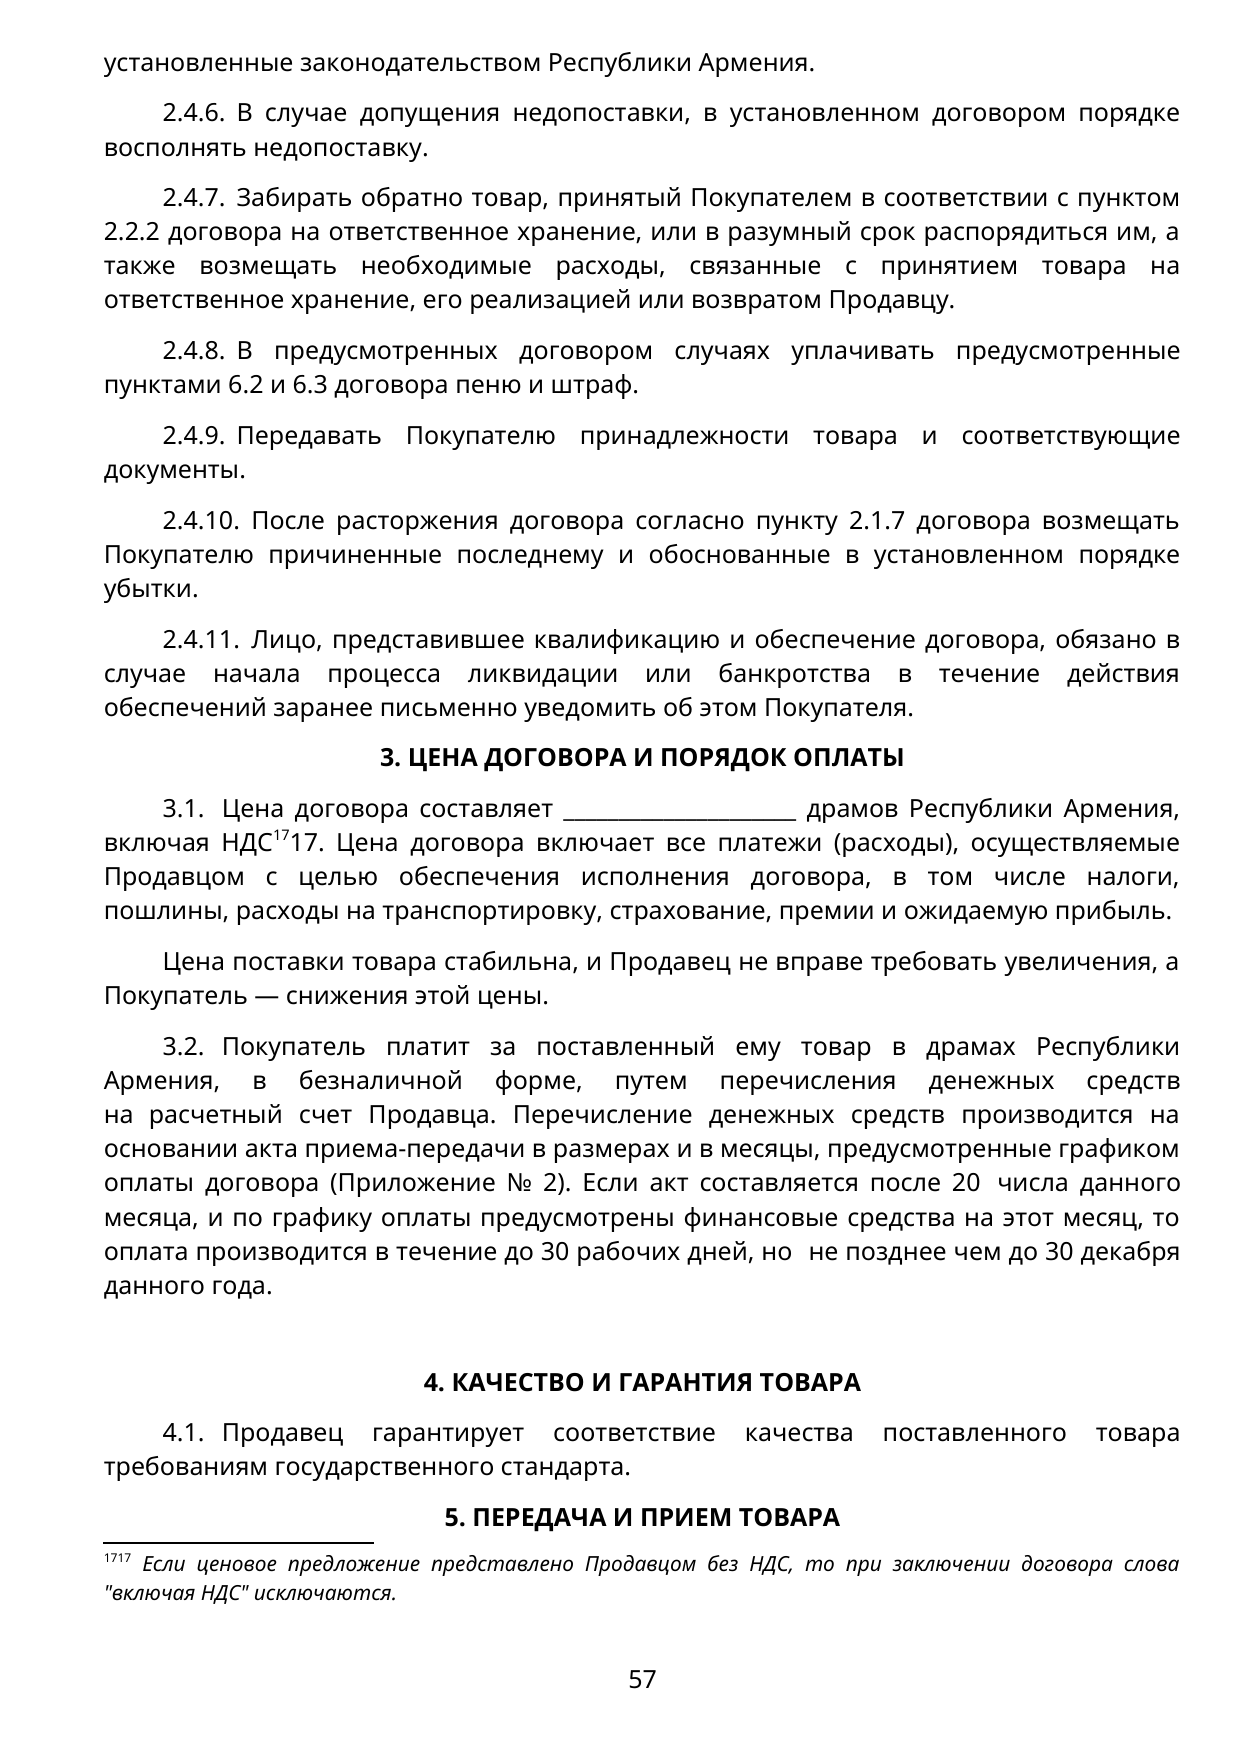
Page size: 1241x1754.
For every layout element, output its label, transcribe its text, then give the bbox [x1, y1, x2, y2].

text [103, 44, 1181, 78]
text 2.4.6. В случае допущения недопоставки, в установленном договором порядке восполнять недопоставку. [103, 95, 1181, 163]
text 3.2. Покупатель платит за поставленный ему товар в драмах Республики Армения, в безналичной форме, путем перечисления денежных средств на расчетный счет Продавца. Перечисление денежных средств производится на основании акта приема-передачи в размерах и в месяцы, предусмотренные графиком оплаты договора (Приложение № 2). Если акт составляется после 20 числа данного месяца, и по графику оплаты предусмотрены финансовые средства на этот месяц, то оплата производится в течение до 30 рабочих дней, но не позднее чем до 30 декабря данного года. [103, 1028, 1181, 1302]
text 2.4.7. Забирать обратно товар, принятый Покупателем в соответствии с пунктом 2.2.2 договора на ответственное хранение, или в разумный срок распорядиться им, а также возмещать необходимые расходы, связанные с принятием товара на ответственное хранение, его реализацией или возвратом Продавцу. [103, 180, 1181, 316]
text 4. КАЧЕСТВО И ГАРАНТИЯ ТОВАРА [103, 1364, 1181, 1398]
text 4.1. Продавец гарантирует соответствие качества поставленного товара требованиям государственного стандарта. [103, 1415, 1181, 1483]
text Цена поставки товара стабильна, и Продавец не вправе требовать увеличения, а Покупатель — снижения этой цены. [103, 944, 1181, 1012]
text 2.4.9. Передавать Покупателю принадлежности товара и соответствующие документы. [103, 418, 1181, 486]
text 2.4.11. Лицо, представившее квалификацию и обеспечение договора, обязано в случае начала процесса ликвидации или банкротства в течение действия обеспечений заранее письменно уведомить об этом Покупателя. [103, 621, 1181, 723]
text 3. ЦЕНА ДОГОВОРА И ПОРЯДОК ОПЛАТЫ [103, 740, 1181, 774]
text 2.4.10. После расторжения договора согласно пункту 2.1.7 договора возмещать Покупателю причиненные последнему и обоснованные в установленном порядке убытки. [103, 502, 1181, 604]
text 3.1. Цена договора составляет _____________________ драмов Республики Армения, включая НДС17. Цена договора включает все платежи (расходы), осуществляемые Продавцом с целью обеспечения исполнения договора, в том числе налоги, пошлины, расходы на транспортировку, страхование, премии и ожидаемую прибыль. [103, 791, 1181, 927]
text 2.4.8. В предусмотренных договором случаях уплачивать предусмотренные пунктами 6.2 и 6.3 договора пеню и штраф. [103, 333, 1181, 401]
text 5. ПЕРЕДАЧА И ПРИЕМ ТОВАРА [103, 1500, 1181, 1534]
